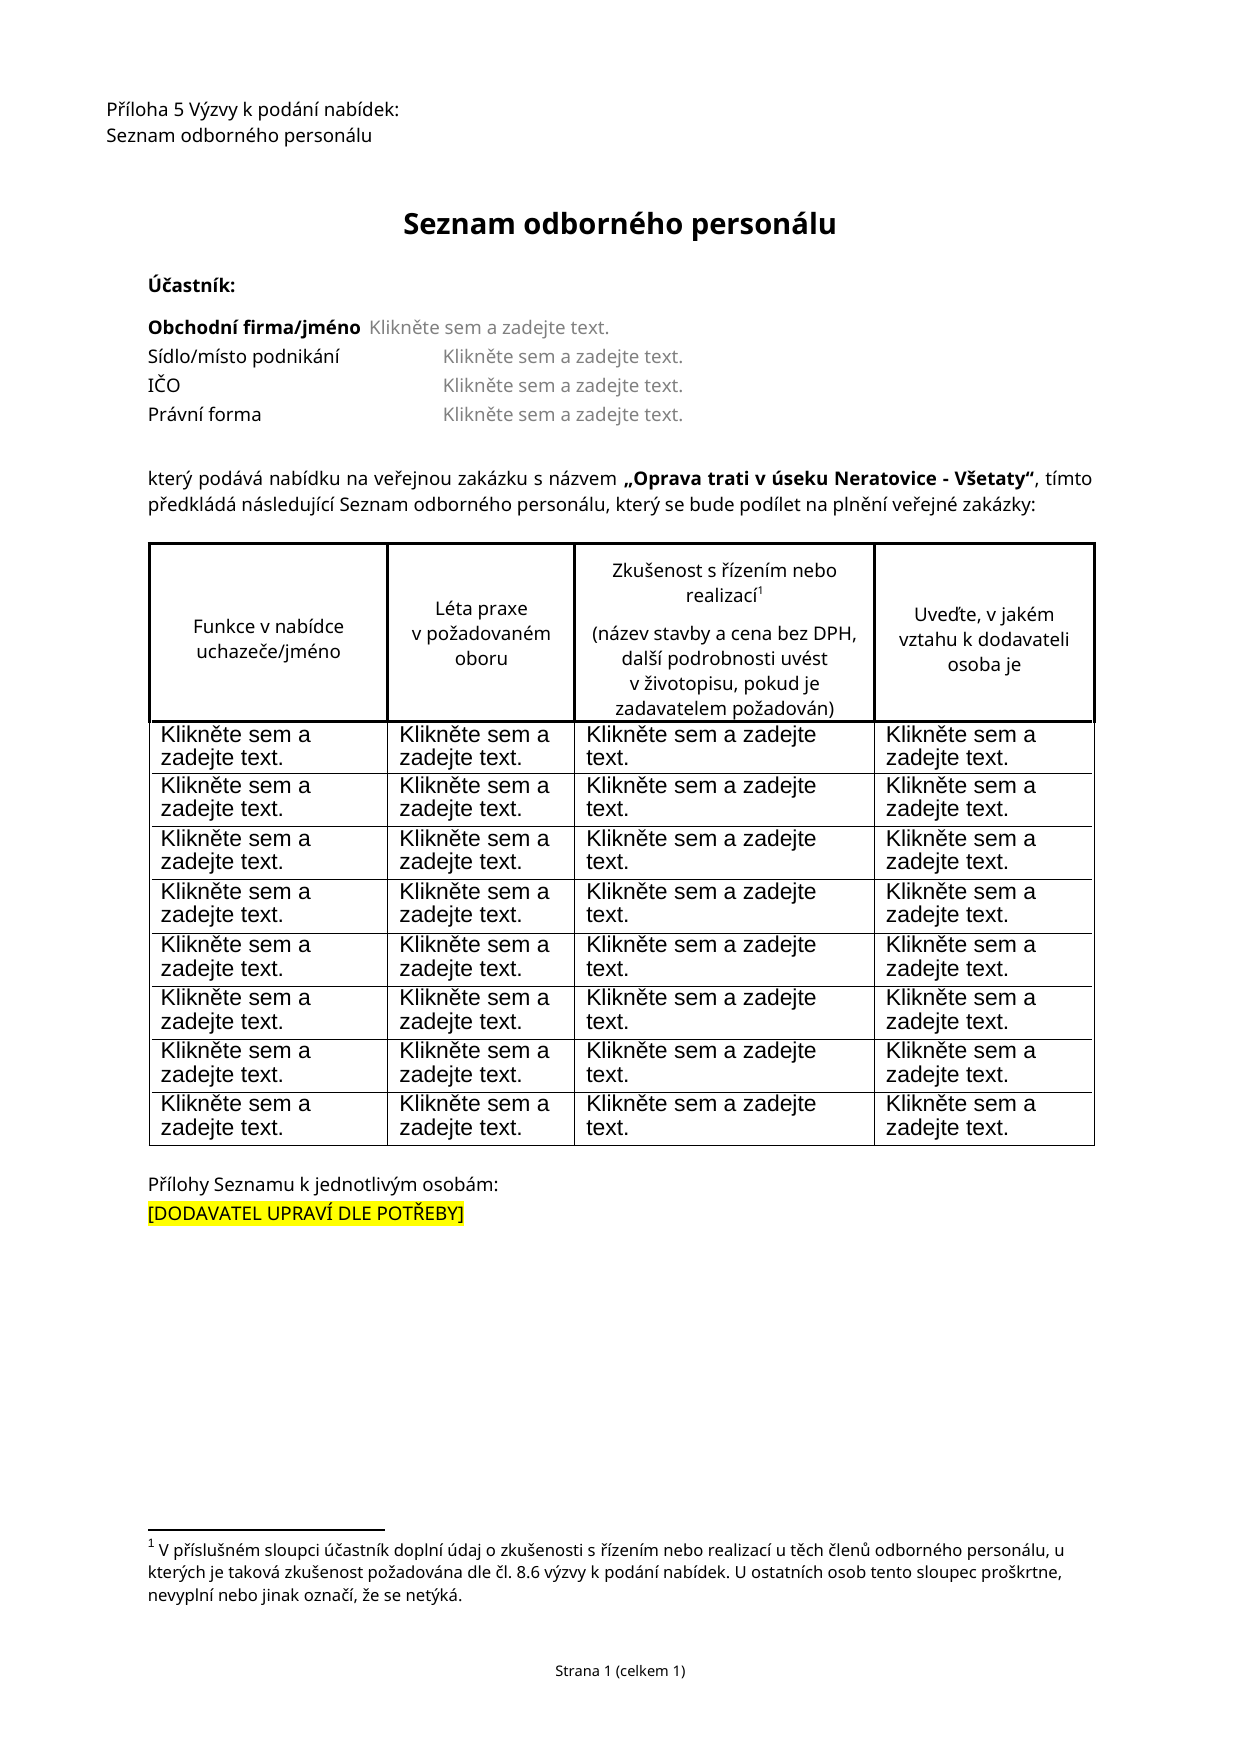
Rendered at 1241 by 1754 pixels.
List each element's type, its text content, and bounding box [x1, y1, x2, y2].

table_header Funkce v nabídce uchazeče/jméno [151, 545, 386, 720]
text který podává nabídku na veřejnou zakázku s názvem „Oprava trati v úseku Neratovice - Všetaty“, tímto předkládá následující Seznam odborného personálu, který se bude podílet na plnění veřejné zakázky: [148, 465, 1093, 516]
text IČO [148, 369, 1093, 398]
table_header Léta praxe v požadovaném oboru [389, 545, 573, 720]
text [DODAVATEL UPRAVÍ DLE POTŘEBY] [148, 1197, 1092, 1226]
text Sídlo/místo podnikání [148, 340, 1093, 369]
text Účastník: [148, 268, 1093, 299]
text Přílohy Seznamu k jednotlivým osobám: [148, 1172, 1093, 1197]
text Právní forma [148, 398, 1093, 427]
title Seznam odborného personálu [148, 203, 1093, 243]
table_header Zkušenost s řízením nebo realizací (název stavby a cena bez DPH, další podrobnosti uvést v životopisu, pokud je zadavatelem požadován) [576, 545, 873, 720]
text Obchodní firma/jméno [148, 311, 1093, 340]
table_header Uveďte, v jakém vztahu k dodavateli osoba je [876, 545, 1093, 720]
